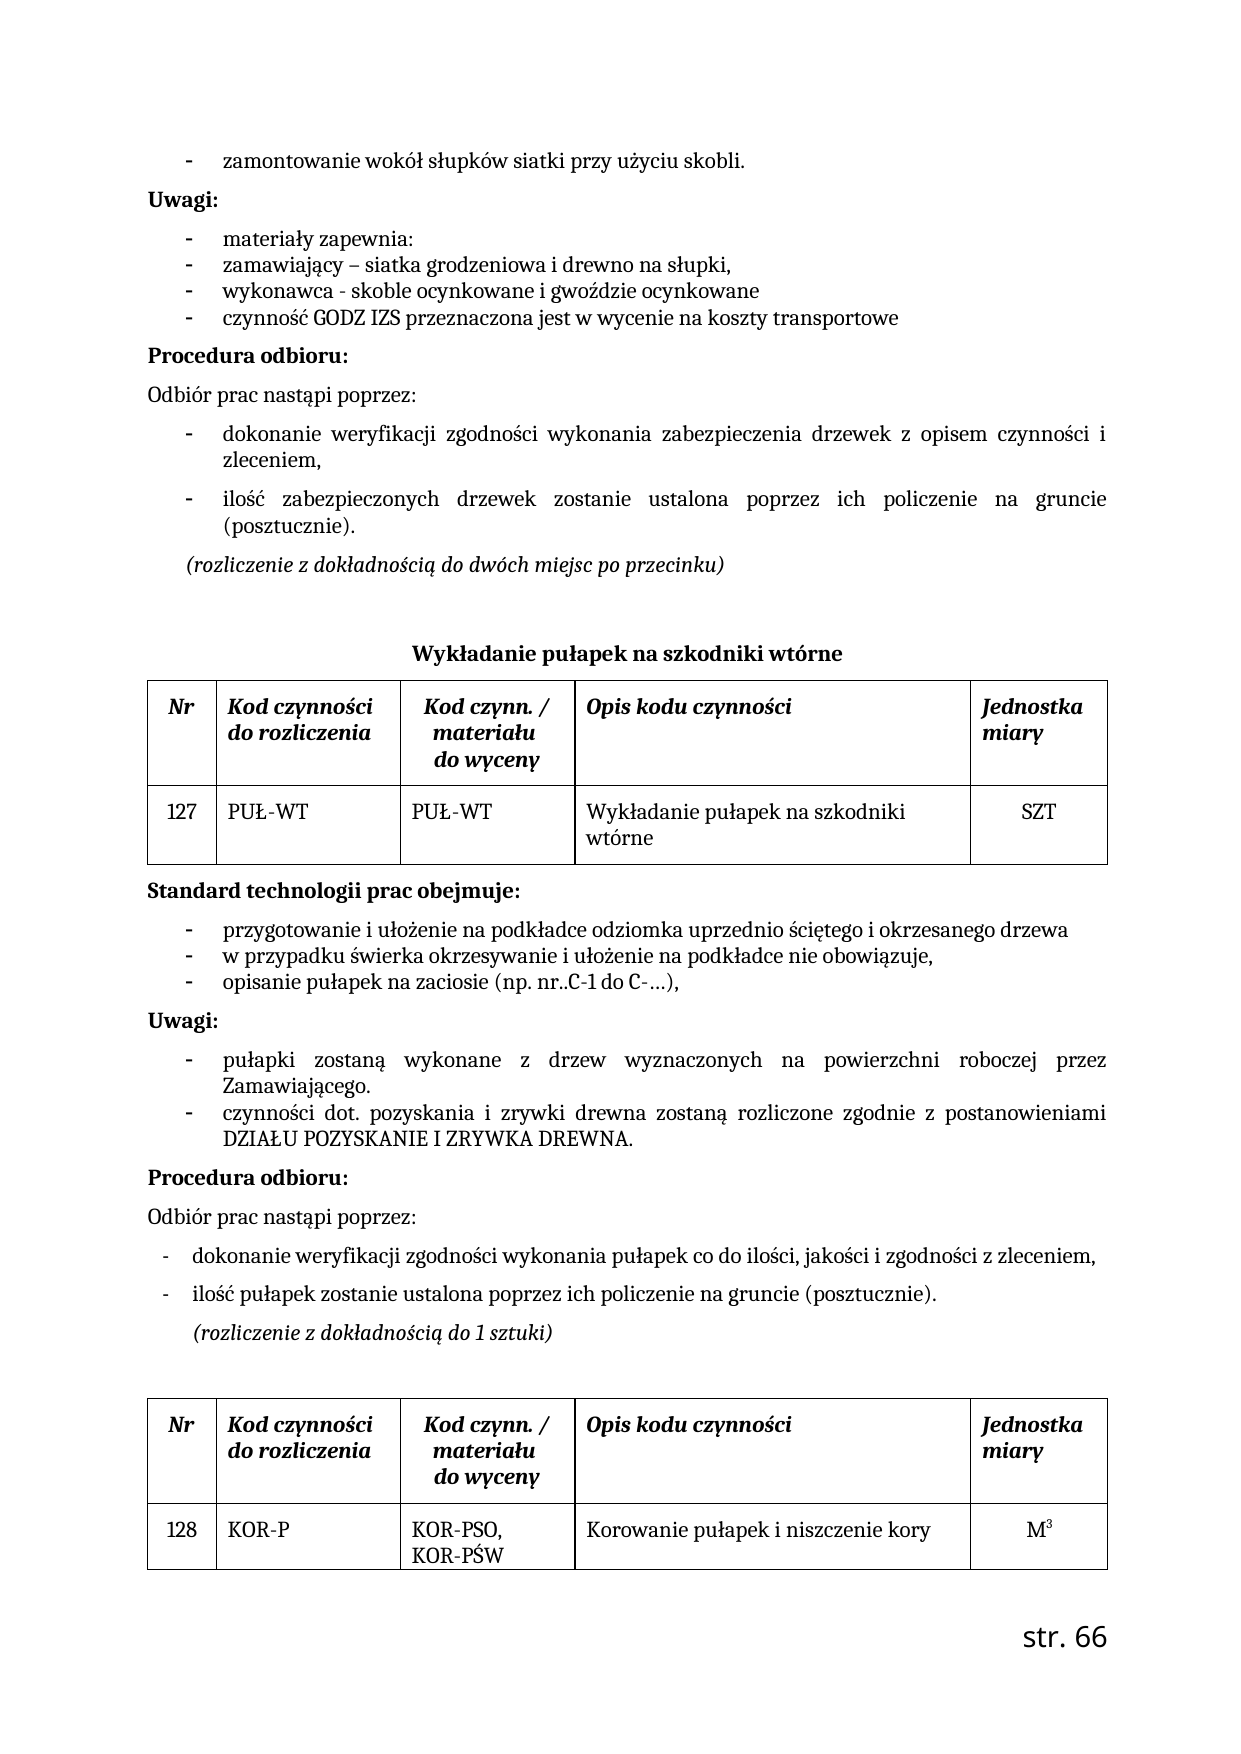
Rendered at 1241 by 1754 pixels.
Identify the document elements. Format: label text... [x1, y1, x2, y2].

list ilość pułapek zostanie ustalona poprzez ich policzenie na gruncie (posztucznie). [162, 1281, 1107, 1308]
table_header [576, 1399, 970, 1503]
list w przypadku świerka okrzesywanie i ułożenie na podkładce nie obowiązuje, [185, 943, 1107, 969]
list materiały zapewnia: [185, 225, 1107, 252]
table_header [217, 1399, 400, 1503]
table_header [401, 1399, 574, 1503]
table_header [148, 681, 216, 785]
list zamawiający – siatka grodzeniowa i drewno na słupki, [185, 252, 1107, 278]
text Odbiór prac nastąpi poprzez: [148, 1203, 1107, 1230]
text Uwagi: [148, 186, 1107, 213]
list czynność GODZ IZS przeznaczona jest w wycenie na koszty transportowe [185, 304, 1107, 331]
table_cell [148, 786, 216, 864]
list dokonanie weryfikacji zgodności wykonania zabezpieczenia drzewek z opisem czynności i zleceniem, [185, 421, 1107, 474]
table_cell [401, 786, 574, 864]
text (rozliczenie z dokładnością do 1 sztuki) [148, 1320, 1107, 1346]
list zamontowanie wokół słupków siatki przy użyciu skobli. [185, 148, 1107, 174]
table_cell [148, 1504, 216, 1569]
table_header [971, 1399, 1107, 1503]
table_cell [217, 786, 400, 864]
list przygotowanie i ułożenie na podkładce odziomka uprzednio ściętego i okrzesanego drzewa [185, 916, 1107, 943]
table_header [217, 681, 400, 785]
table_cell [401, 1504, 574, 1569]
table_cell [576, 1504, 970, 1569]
text Wykładanie pułapek na szkodniki wtórne [148, 641, 1107, 668]
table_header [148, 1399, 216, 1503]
text Procedura odbioru: [148, 343, 1107, 369]
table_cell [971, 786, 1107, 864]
list dokonanie weryfikacji zgodności wykonania pułapek co do ilości, jakości i zgodności z zleceniem, [162, 1242, 1107, 1269]
text Procedura odbioru: [148, 1165, 1107, 1191]
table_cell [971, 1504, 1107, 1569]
text Uwagi: [148, 1008, 1107, 1034]
list pułapki zostaną wykonane z drzew wyznaczonych na powierzchni roboczej przez Zamawiającego. [185, 1047, 1107, 1099]
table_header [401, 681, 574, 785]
text Odbiór prac nastąpi poprzez: [148, 382, 1107, 408]
text Standard technologii prac obejmuje: [148, 877, 1107, 904]
list ilość zabezpieczonych drzewek zostanie ustalona poprzez ich policzenie na gruncie (posztucznie). [185, 486, 1107, 539]
list czynności dot. pozyskania i zrywki drewna zostaną rozliczone zgodnie z postanowieniami DZIAŁU POZYSKANIE I ZRYWKA DREWNA. [185, 1099, 1107, 1152]
list opisanie pułapek na zaciosie (np. nr..C-1 do C-…), [185, 969, 1107, 995]
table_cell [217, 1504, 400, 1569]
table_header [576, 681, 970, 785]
text (rozliczenie z dokładnością do dwóch miejsc po przecinku) [148, 551, 1107, 578]
list wykonawca - skoble ocynkowane i gwoździe ocynkowane [185, 278, 1107, 304]
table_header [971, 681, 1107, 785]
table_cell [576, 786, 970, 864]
